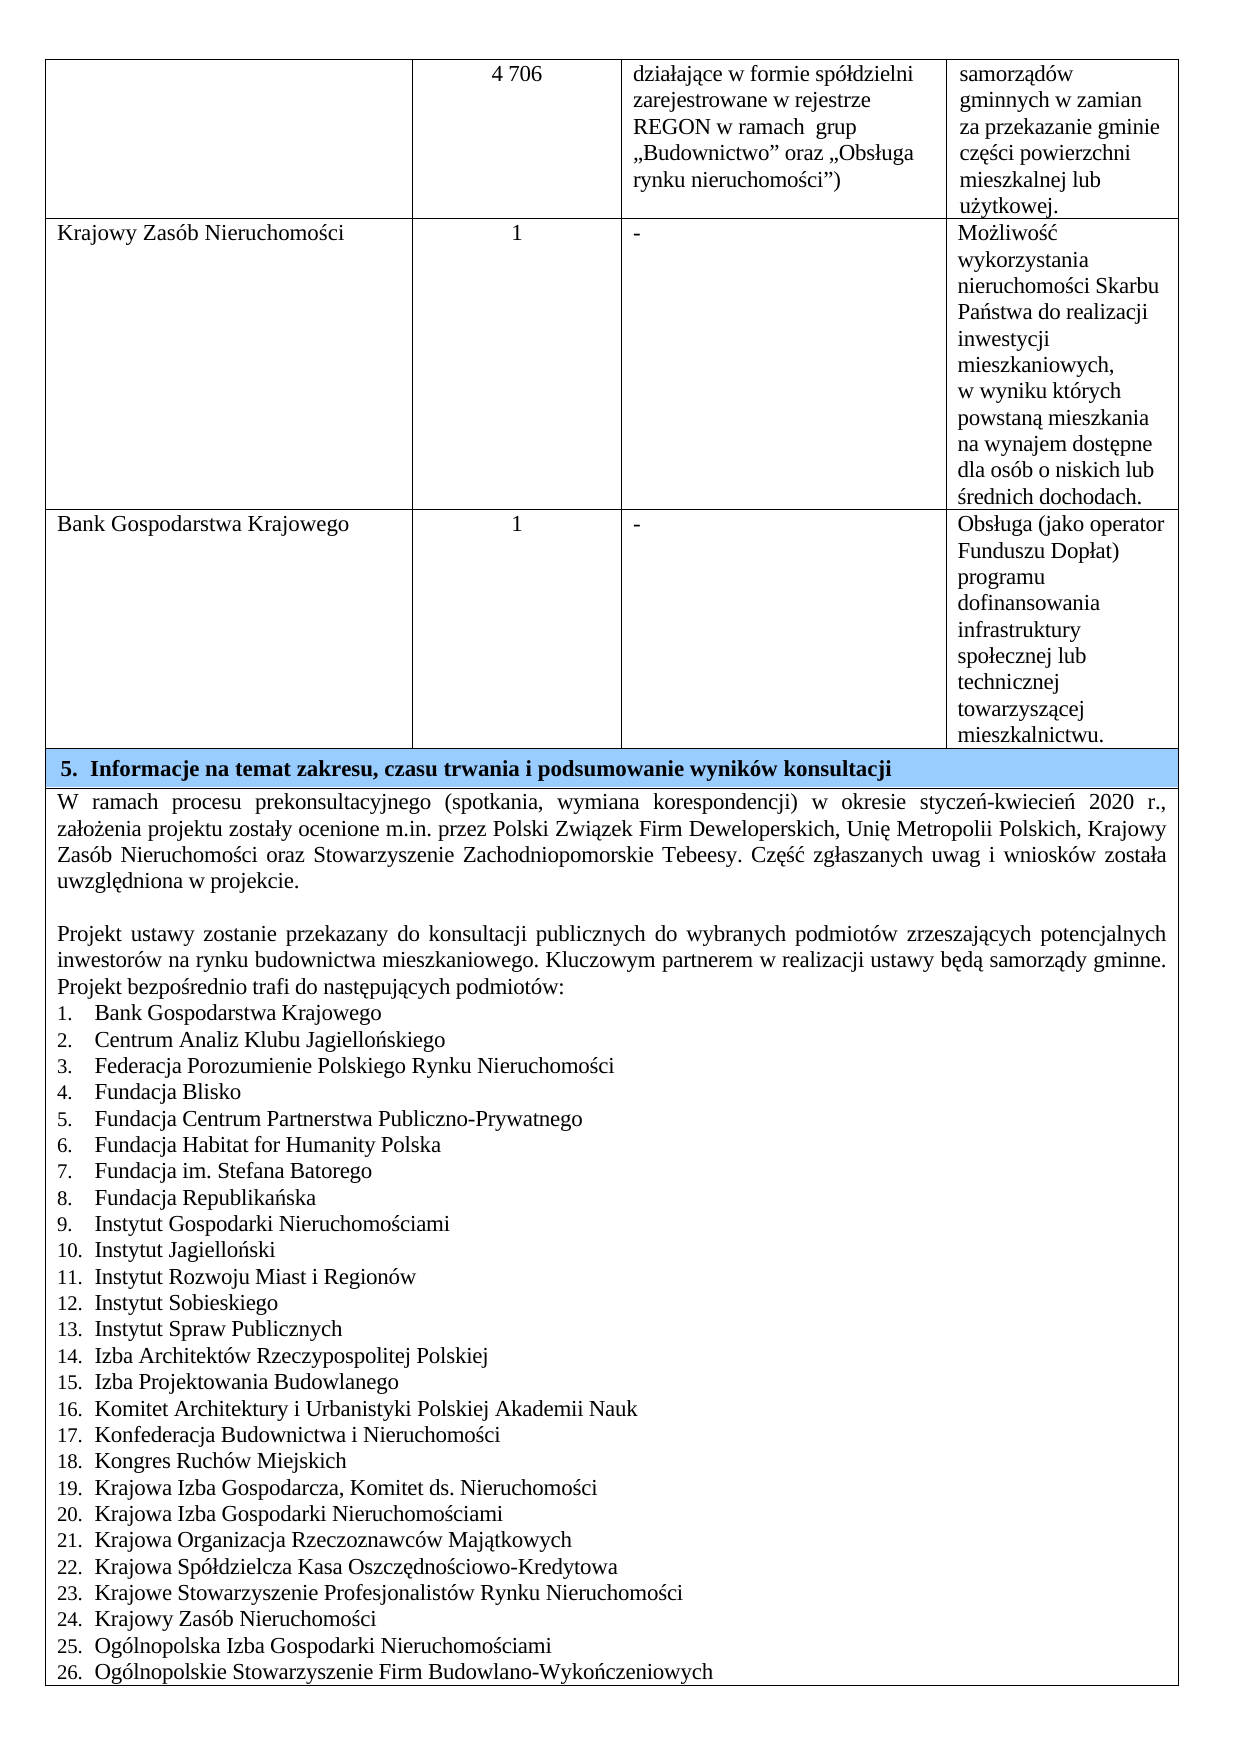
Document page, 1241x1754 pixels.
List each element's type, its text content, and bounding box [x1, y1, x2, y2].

table_cell - [622, 510, 946, 747]
table_cell Informacje na temat zakresu, czasu trwania i podsumowanie wyników konsultacji [46, 749, 1178, 787]
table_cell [947, 60, 1178, 218]
table_cell 1 [413, 510, 621, 747]
table_cell 1 [413, 219, 621, 509]
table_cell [46, 789, 1178, 1684]
table_cell Możliwość wykorzystania nieruchomości Skarbu Państwa do realizacji inwestycji mieszkaniowych, w wyniku których powstaną mieszkania na wynajem dostępne dla osób o niskich lub średnich dochodach. [947, 219, 1178, 509]
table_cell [46, 60, 412, 218]
table_cell Bank Gospodarstwa Krajowego [46, 510, 412, 747]
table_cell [413, 60, 621, 218]
table_cell Krajowy Zasób Nieruchomości [46, 219, 412, 509]
table_cell Obsługa (jako operator Funduszu Dopłat) programu dofinansowania infrastruktury społecznej lub technicznej towarzyszącej mieszkalnictwu. [947, 510, 1178, 747]
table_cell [622, 60, 946, 218]
table_cell - [622, 219, 946, 509]
